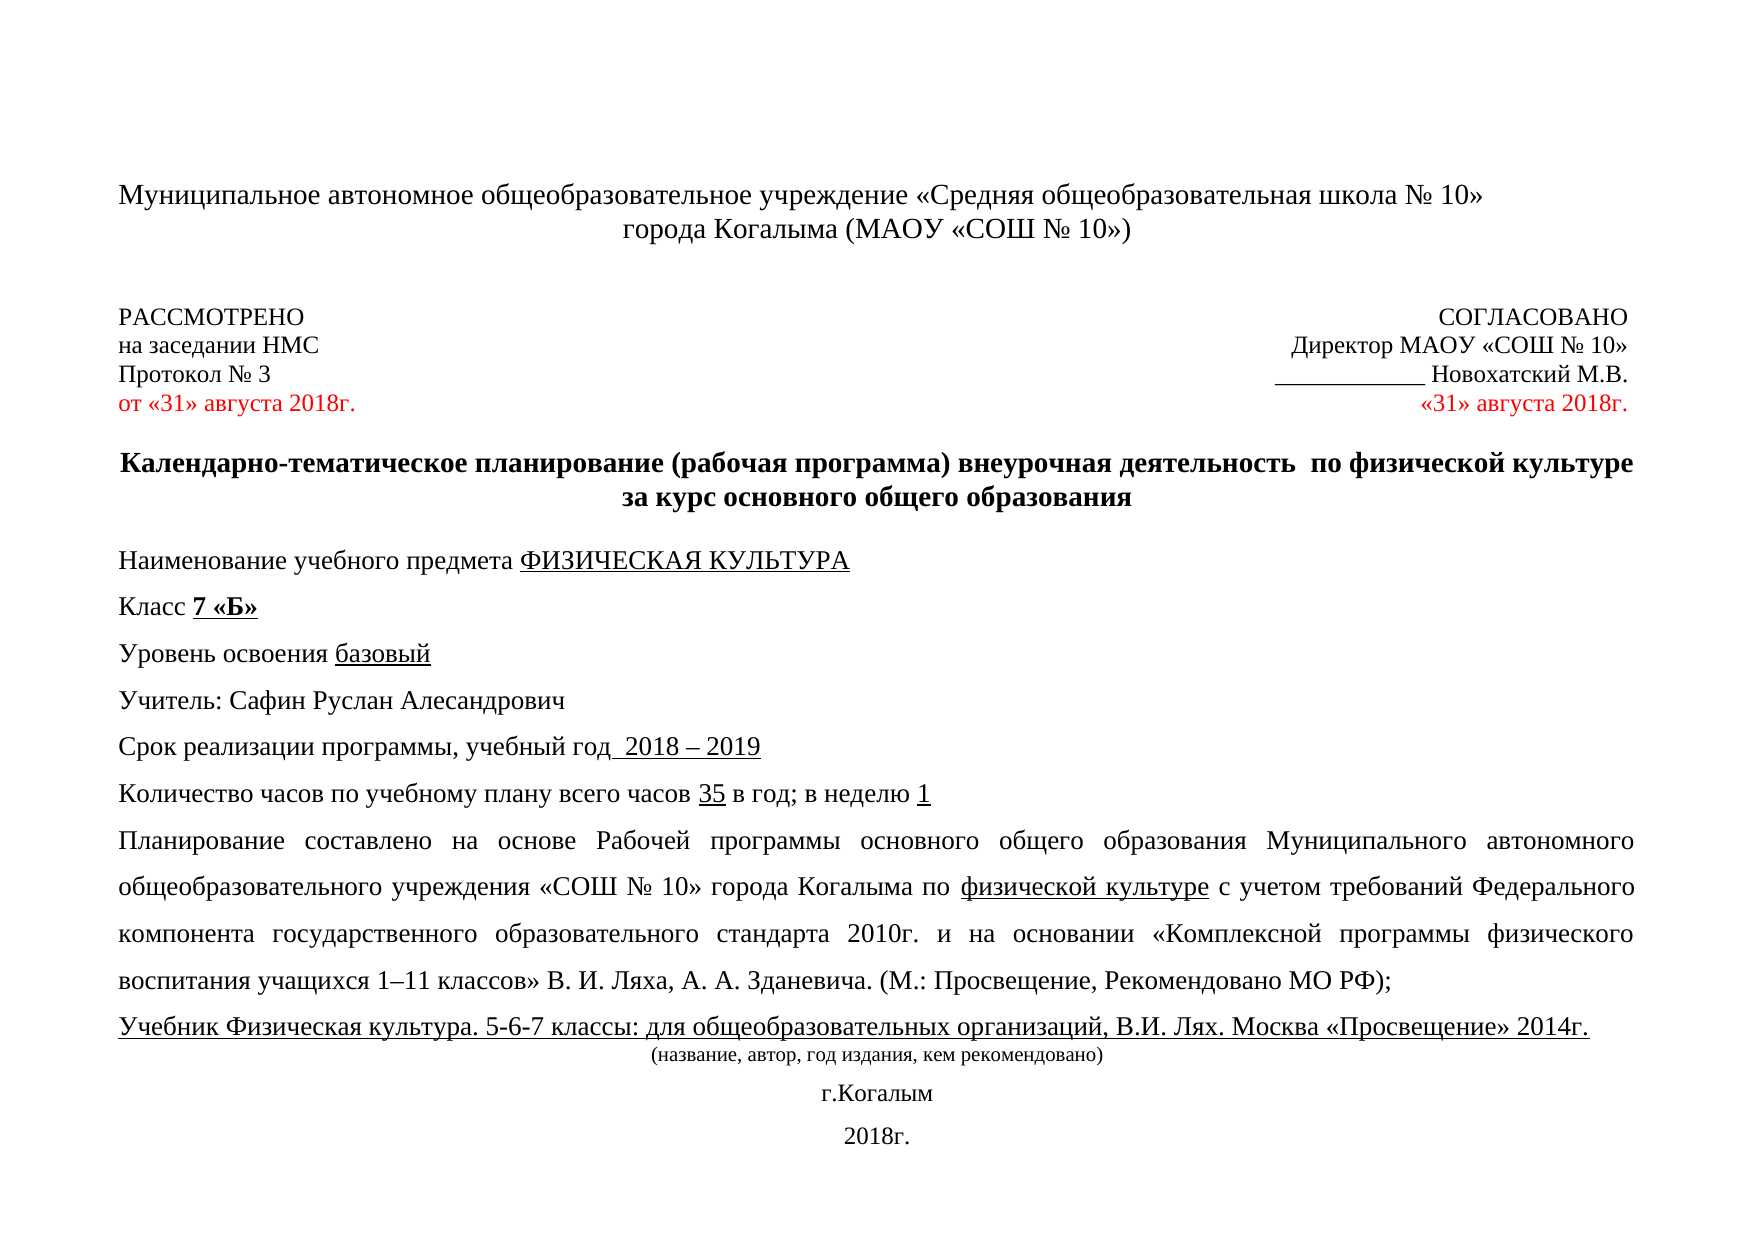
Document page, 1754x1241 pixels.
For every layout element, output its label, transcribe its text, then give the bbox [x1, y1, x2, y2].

text 2018г. [118, 1121, 1636, 1149]
text Планирование составлено на основе Рабочей программы основного общего образования Муниципального автономного общеобразовательного учреждения «СОШ № 10» города Когалыма по физической культуре с учетом требований Федерального компонента государственного образовательного стандарта 2010г. и на основании «Комплексной программы физического воспитания учащихся 1–11 классов» В. И. Ляха, А. А. Зданевича. (М.: Просвещение, Рекомендовано МО РФ); [118, 824, 1636, 995]
text города Когалыма (МАОУ «СОШ № 10») [118, 211, 1636, 244]
text Класс 7 «Б» [118, 590, 1636, 622]
table_header СОГЛАСОВАНО Директор МАОУ «СОШ № 10» ____________ Новохатский М.В. «31» августа 2018г. [620, 302, 1639, 417]
text Количество часов по учебному плану всего часов 35 в год; в неделю 1 [118, 777, 1636, 808]
text (название, автор, год издания, кем рекомендовано) [118, 1042, 1636, 1066]
text Муниципальное автономное общеобразовательное учреждение «Средняя общеобразовательная школа № 10» [118, 177, 1636, 211]
text Срок реализации программы, учебный год 2018 – 2019 [118, 730, 1636, 762]
text Наименование учебного предмета ФИЗИЧЕСКАЯ КУЛЬТУРА [118, 544, 1636, 575]
text Уровень освоения базовый [118, 637, 1636, 668]
text Учитель: Сафин Руслан Алесандрович [118, 684, 1636, 715]
table_header РАССМОТРЕНО на заседании НМС Протокол № 3 от «31» августа 2018г. [107, 302, 620, 417]
text Календарно-тематическое планирование (рабочая программа) внеурочная деятельность по физической культуре [118, 446, 1636, 479]
text г.Когалым [118, 1078, 1636, 1106]
text Учебник Физическая культура. 5-6-7 классы: для общеобразовательных организаций, В.И. Лях. Москва «Просвещение» 2014г. [118, 1010, 1636, 1042]
text за курс основного общего образования [118, 479, 1636, 513]
